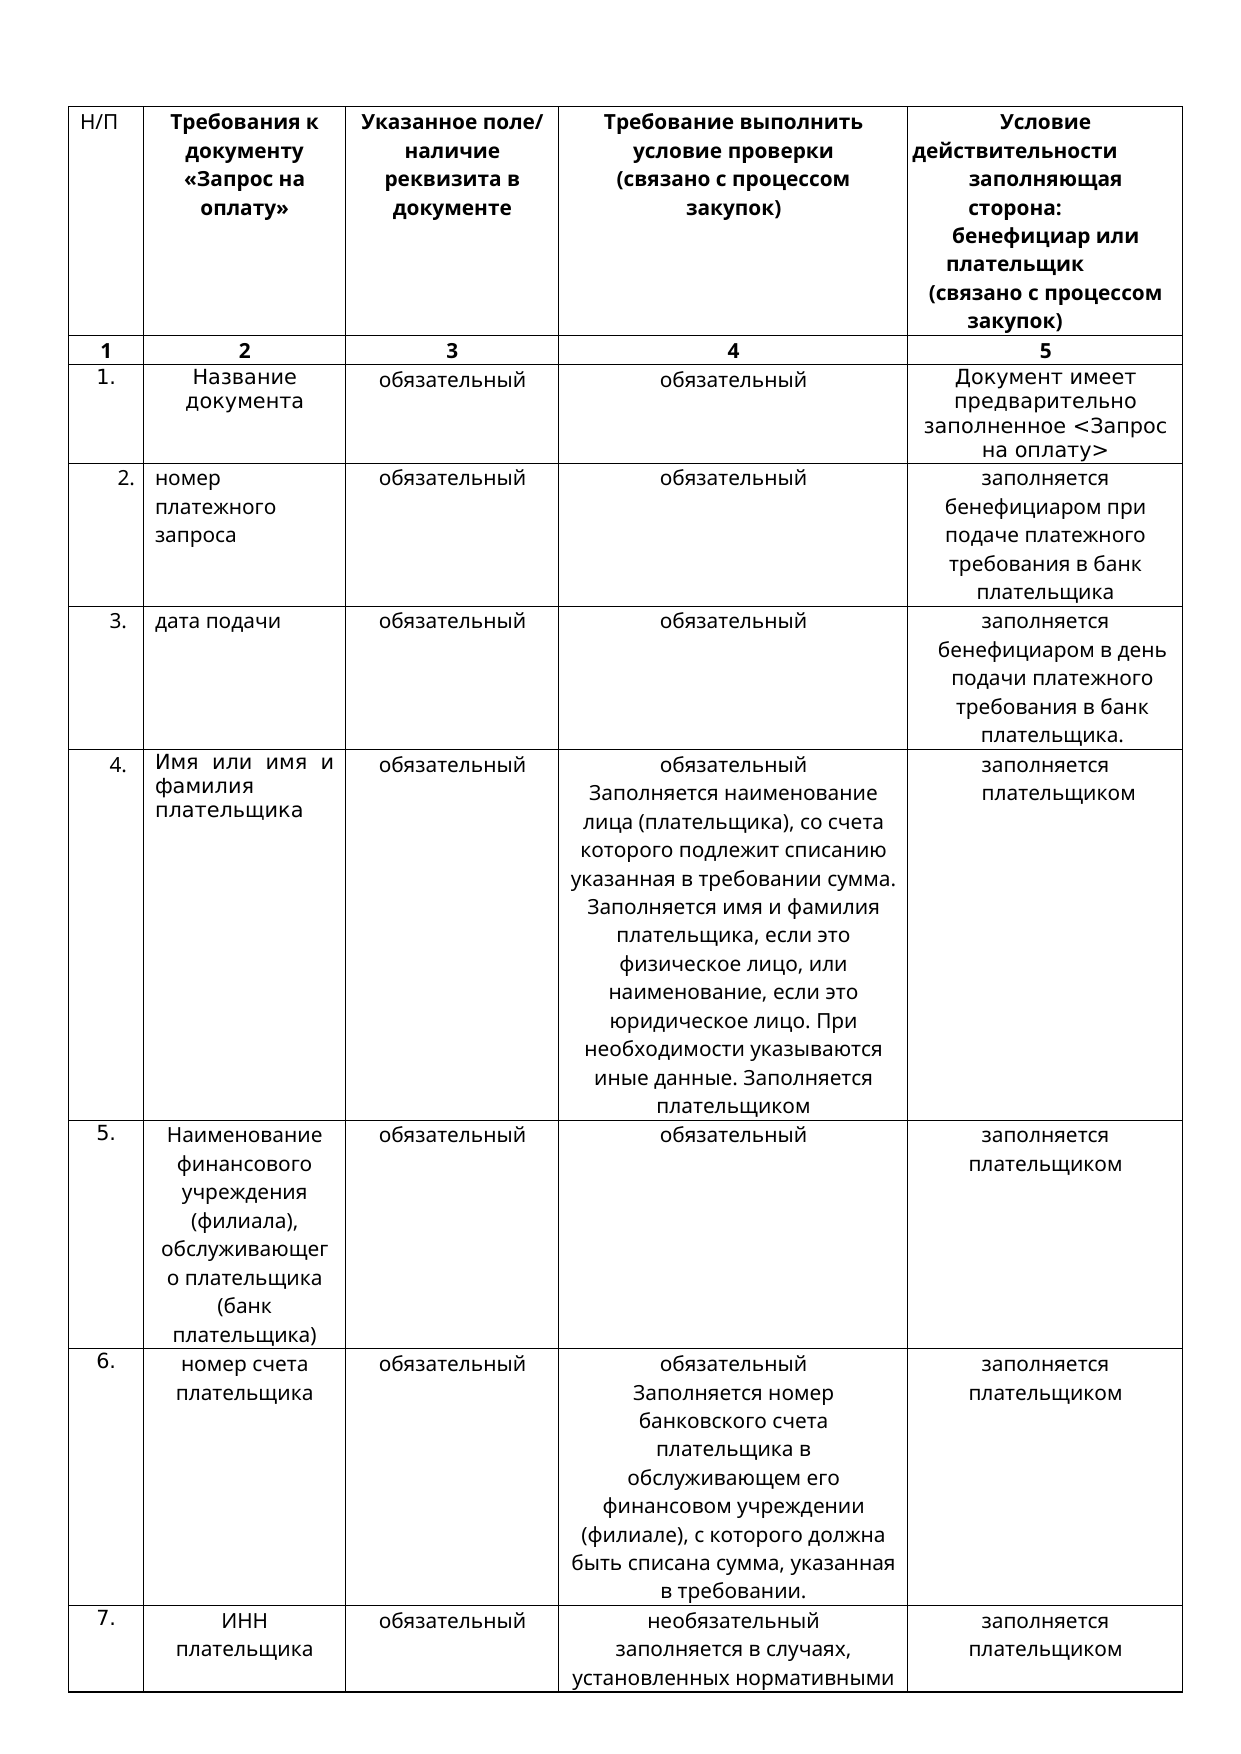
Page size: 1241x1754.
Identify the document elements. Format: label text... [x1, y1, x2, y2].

table_cell обязательный Заполняется номер банковского счета плательщика в обслуживающем его финансовом учреждении (филиале), с которого должна быть списана сумма, указанная в требовании. [559, 1349, 907, 1605]
table_cell 1 [69, 336, 143, 364]
table_cell обязательный [346, 1121, 558, 1348]
table_cell номер счета плательщика [144, 1349, 345, 1605]
table_cell Наименование финансового учреждения (филиала), обслуживающего плательщика (банк плательщика) [144, 1121, 345, 1348]
table_cell [69, 750, 143, 1119]
table_cell заполняется плательщиком [908, 750, 1182, 1119]
table_header Требования к документу «Запрос на оплату» [144, 107, 345, 335]
table_cell [69, 607, 143, 749]
table_cell обязательный [346, 750, 558, 1119]
table_cell обязательный [346, 1606, 558, 1691]
table_cell обязательный Заполняется наименование лица (плательщика), со счета которого подлежит списанию указанная в требовании сумма. Заполняется имя и фамилия плательщика, если это физическое лицо, или наименование, если это юридическое лицо. При необходимости указываются иные данные. Заполняется плательщиком [559, 750, 907, 1119]
table_header Требование выполнить условие проверки (связано с процессом закупок) [559, 107, 907, 335]
table_cell 5. [69, 1121, 143, 1348]
table_cell обязательный [346, 607, 558, 749]
table_cell Документ имеет предварительно заполненное <Запрос на оплату> [908, 365, 1182, 462]
table_cell заполняется плательщиком [908, 1349, 1182, 1605]
table_cell 4 [559, 336, 907, 364]
table_header Н/П [69, 107, 143, 335]
table_cell 6. [69, 1349, 143, 1605]
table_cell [559, 1606, 907, 1691]
table_cell обязательный [346, 1349, 558, 1605]
table_cell 2 [144, 336, 345, 364]
table_cell номер платежного запроса [144, 464, 345, 606]
table_cell обязательный [559, 365, 907, 462]
table_cell Название документа [144, 365, 345, 462]
table_cell обязательный [559, 607, 907, 749]
table_cell дата подачи [144, 607, 345, 749]
table_cell 7. [69, 1606, 143, 1691]
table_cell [908, 1606, 1182, 1691]
table_cell заполняется бенефициаром при подаче платежного требования в банк плательщика [908, 464, 1182, 606]
table_cell 3 [346, 336, 558, 364]
table_cell [69, 464, 143, 606]
table_cell обязательный [559, 1121, 907, 1348]
table_cell обязательный [346, 365, 558, 462]
table_cell заполняется плательщиком [908, 1121, 1182, 1348]
table_cell ИНН плательщика [144, 1606, 345, 1691]
table_header Указанное поле/ наличие реквизита в документе [346, 107, 558, 335]
table_cell заполняется бенефициаром в день подачи платежного требования в банк плательщика. [908, 607, 1182, 749]
table_cell 5 [908, 336, 1182, 364]
table_cell обязательный [559, 464, 907, 606]
table_cell обязательный [346, 464, 558, 606]
table_cell Имя или имя и фамилия плательщика [144, 750, 345, 1119]
table_header Условие действительности заполняющая сторона: бенефициар или плательщик (связано с процессом закупок) [908, 107, 1182, 335]
table_cell 1. [69, 365, 143, 462]
